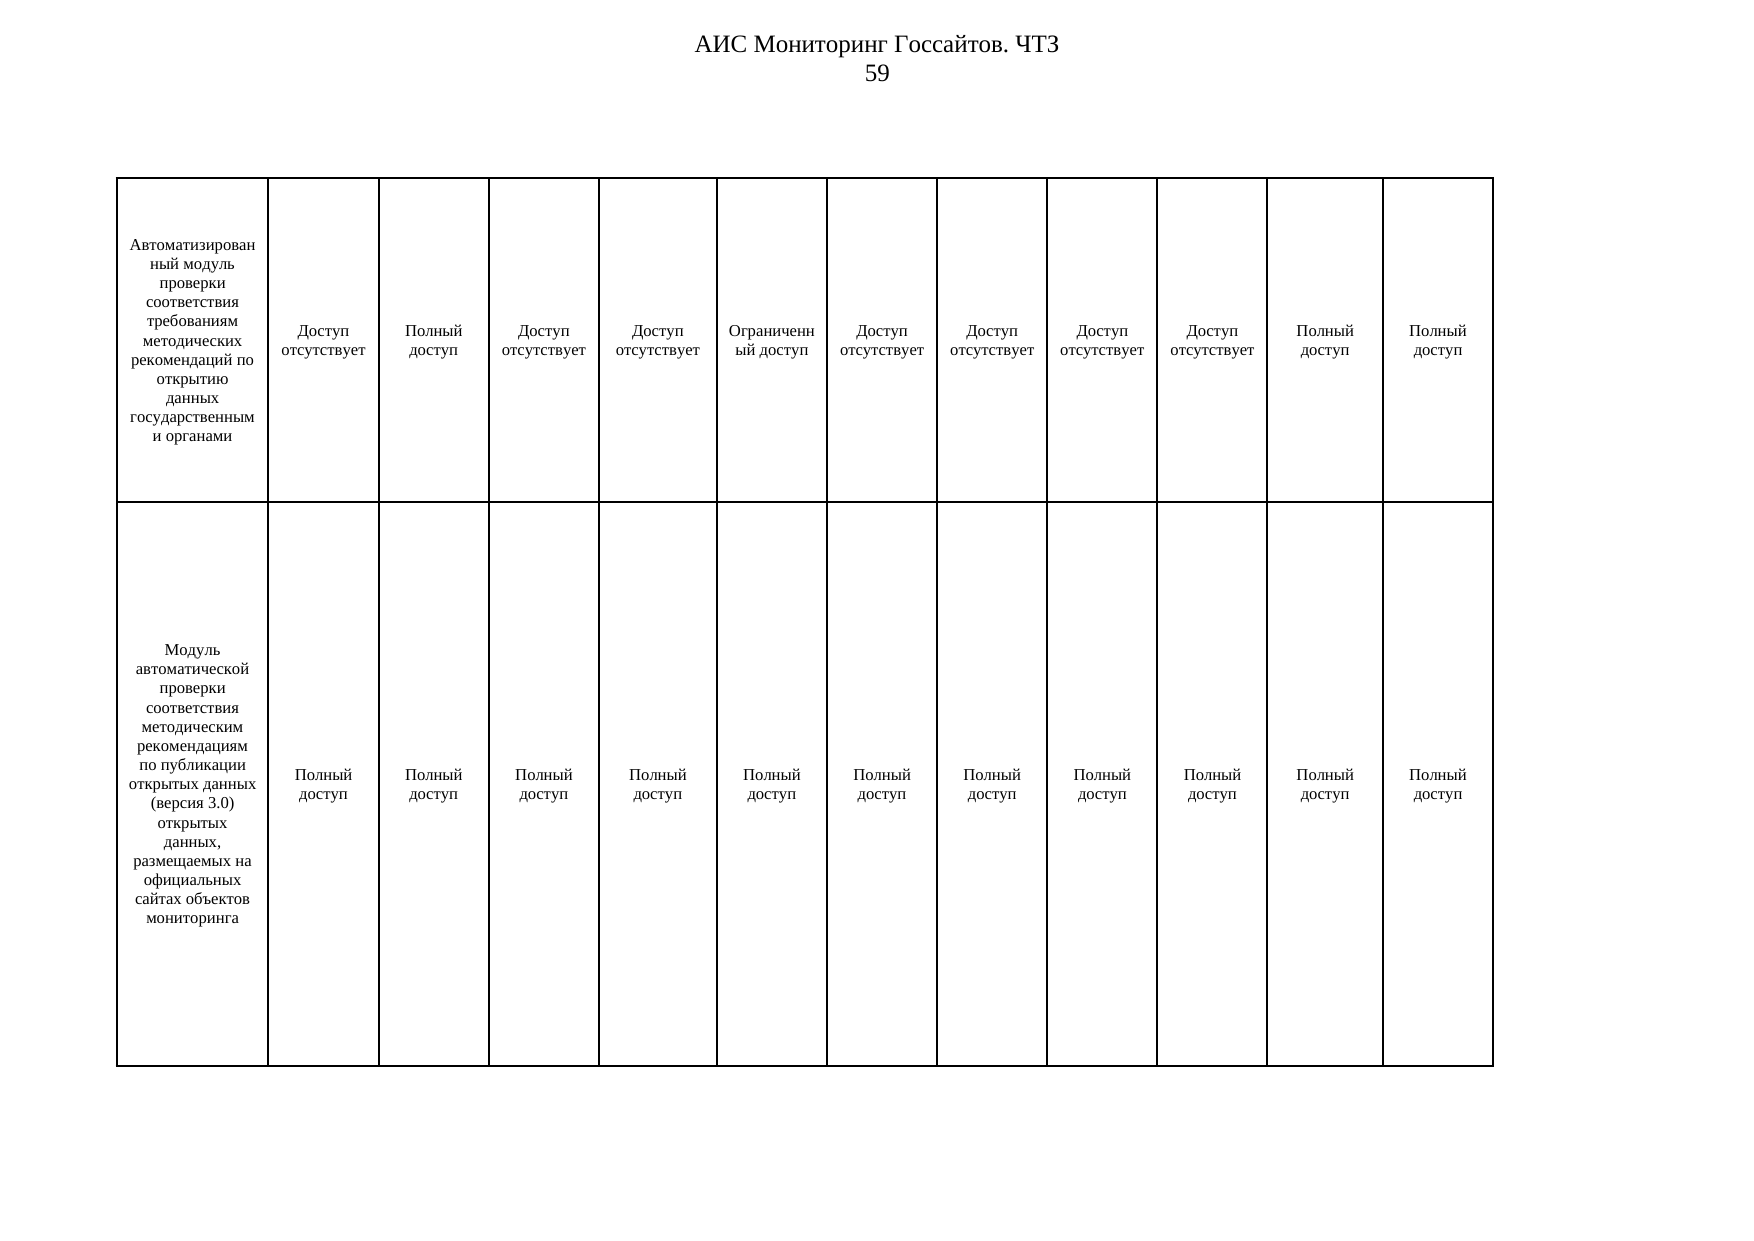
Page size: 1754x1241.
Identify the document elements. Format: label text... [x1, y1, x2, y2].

table_cell Полный доступ [718, 503, 826, 1065]
table_cell Ограниченный доступ [718, 179, 826, 501]
table_cell Доступ отсутствует [490, 179, 598, 501]
table_cell Полный доступ [380, 179, 488, 501]
table_cell Полный доступ [1384, 503, 1492, 1065]
table_cell Доступ отсутствует [938, 179, 1046, 501]
table_cell Полный доступ [380, 503, 488, 1065]
table_cell Полный доступ [938, 503, 1046, 1065]
table_cell Полный доступ [1268, 503, 1382, 1065]
table_cell Доступ отсутствует [828, 179, 936, 501]
table_cell Полный доступ [600, 503, 716, 1065]
table_cell Автоматизированный модуль проверки соответствия требованиям методических рекомендаций по открытию данных государственными органами [118, 179, 267, 501]
table_cell Полный доступ [1268, 179, 1382, 501]
table_cell Доступ отсутствует [1158, 179, 1266, 501]
table_cell Полный доступ [1158, 503, 1266, 1065]
table_cell Полный доступ [1384, 179, 1492, 501]
table_cell Доступ отсутствует [269, 179, 378, 501]
table_cell Полный доступ [1048, 503, 1156, 1065]
table_cell Модуль автоматической проверки соответствия методическим рекомендациям по публикации открытых данных (версия 3.0) открытых данных, размещаемых на официальных сайтах объектов мониторинга [118, 503, 267, 1065]
table_cell Доступ отсутствует [600, 179, 716, 501]
table_cell Полный доступ [269, 503, 378, 1065]
table_cell Полный доступ [490, 503, 598, 1065]
table_cell Доступ отсутствует [1048, 179, 1156, 501]
table_cell Полный доступ [828, 503, 936, 1065]
